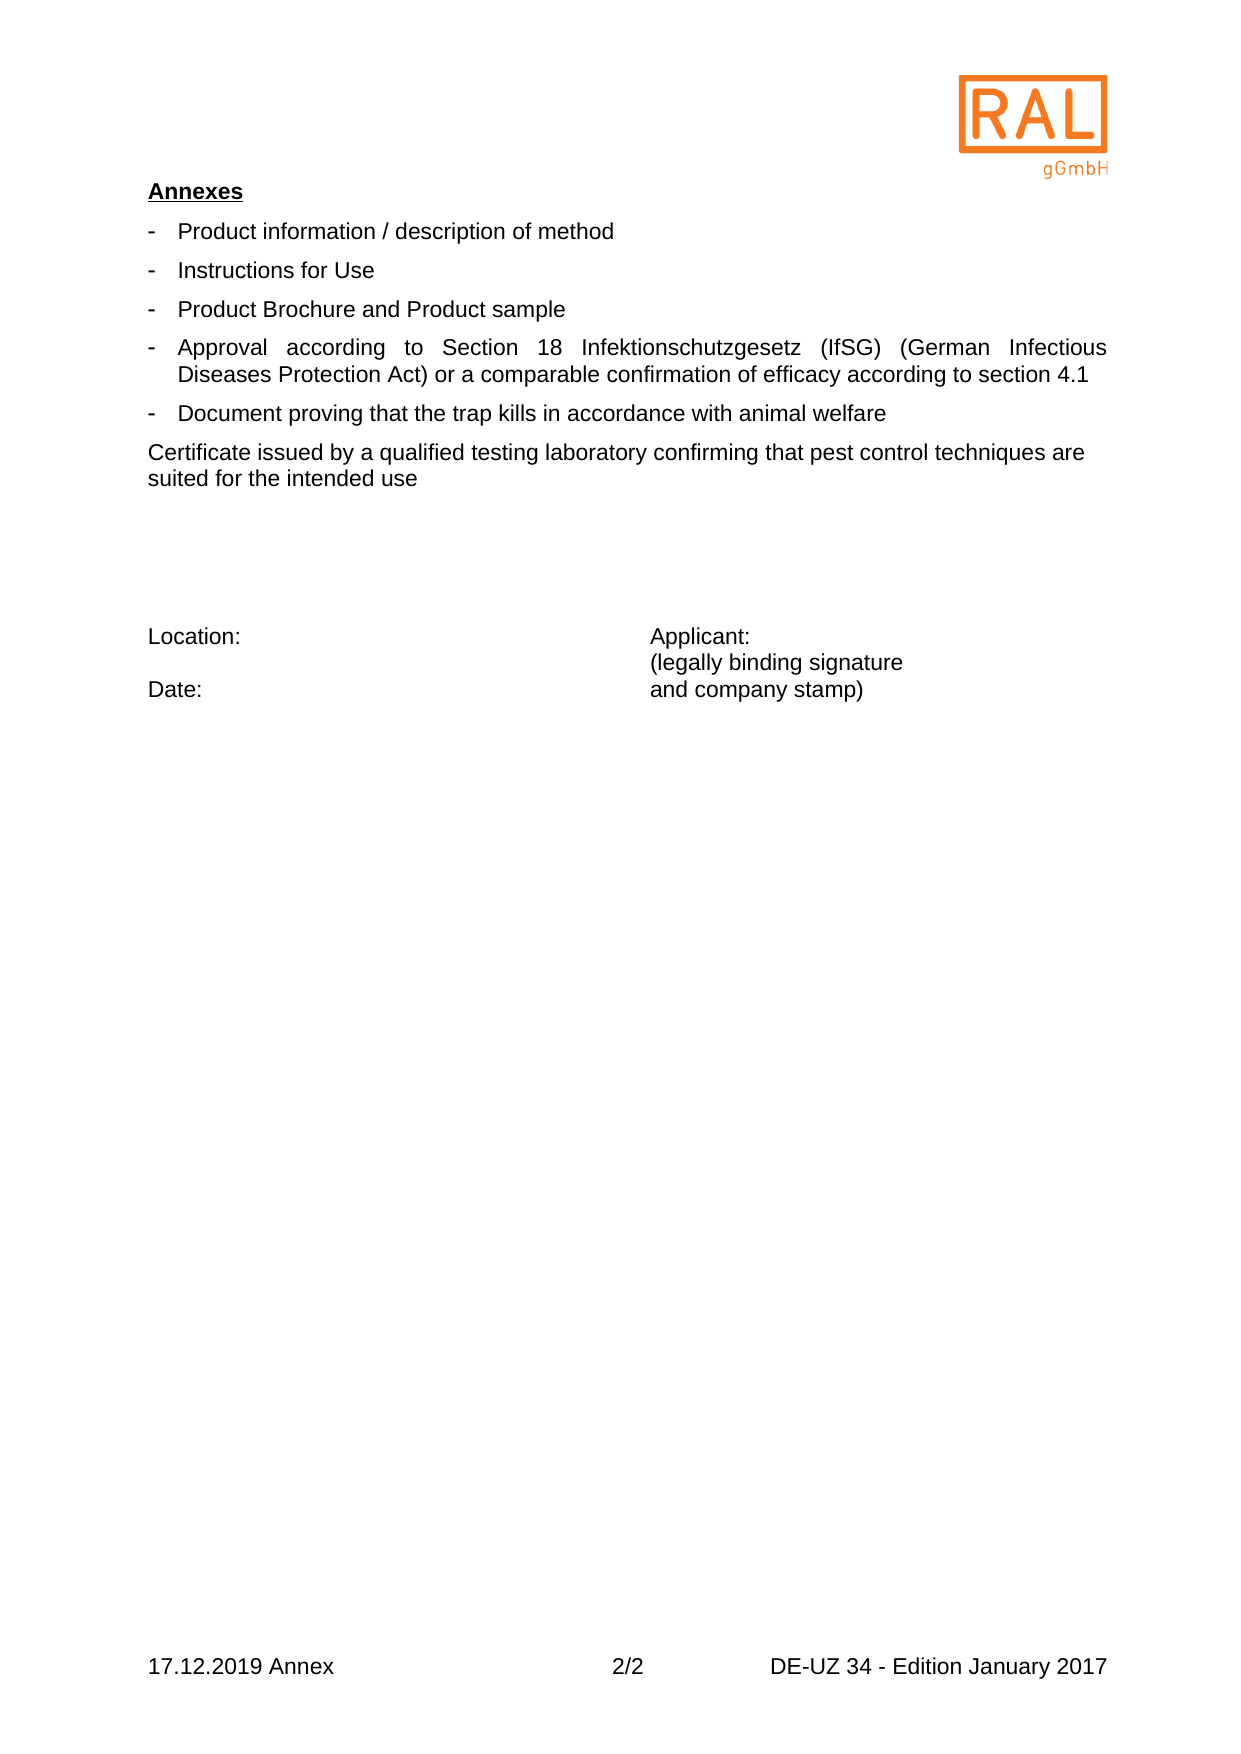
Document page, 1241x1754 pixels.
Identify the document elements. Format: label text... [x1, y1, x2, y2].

list Product information / description of method [148, 218, 1107, 244]
list Product Brochure and Product sample [148, 296, 1107, 322]
text The following noxious rodents1: Annexes [148, 178, 1107, 205]
text Location: Applicant: [148, 623, 1107, 649]
text (legally binding signature [148, 649, 1107, 676]
text Certificate issued by a qualified testing laboratory confirming that pest control techniques are suited for the intended use [148, 438, 1107, 491]
picture [958, 75, 1108, 179]
list Approval according to Section 18 Infektionschutzgesetz (IfSG) (German Infectious Diseases Protection Act) or a comparable confirmation of efficacy according to section 4.1 [148, 334, 1107, 387]
list Document proving that the trap kills in accordance with animal welfare [148, 399, 1107, 426]
list Instructions for Use [148, 257, 1107, 283]
text Date: and company stamp) [148, 676, 1107, 702]
